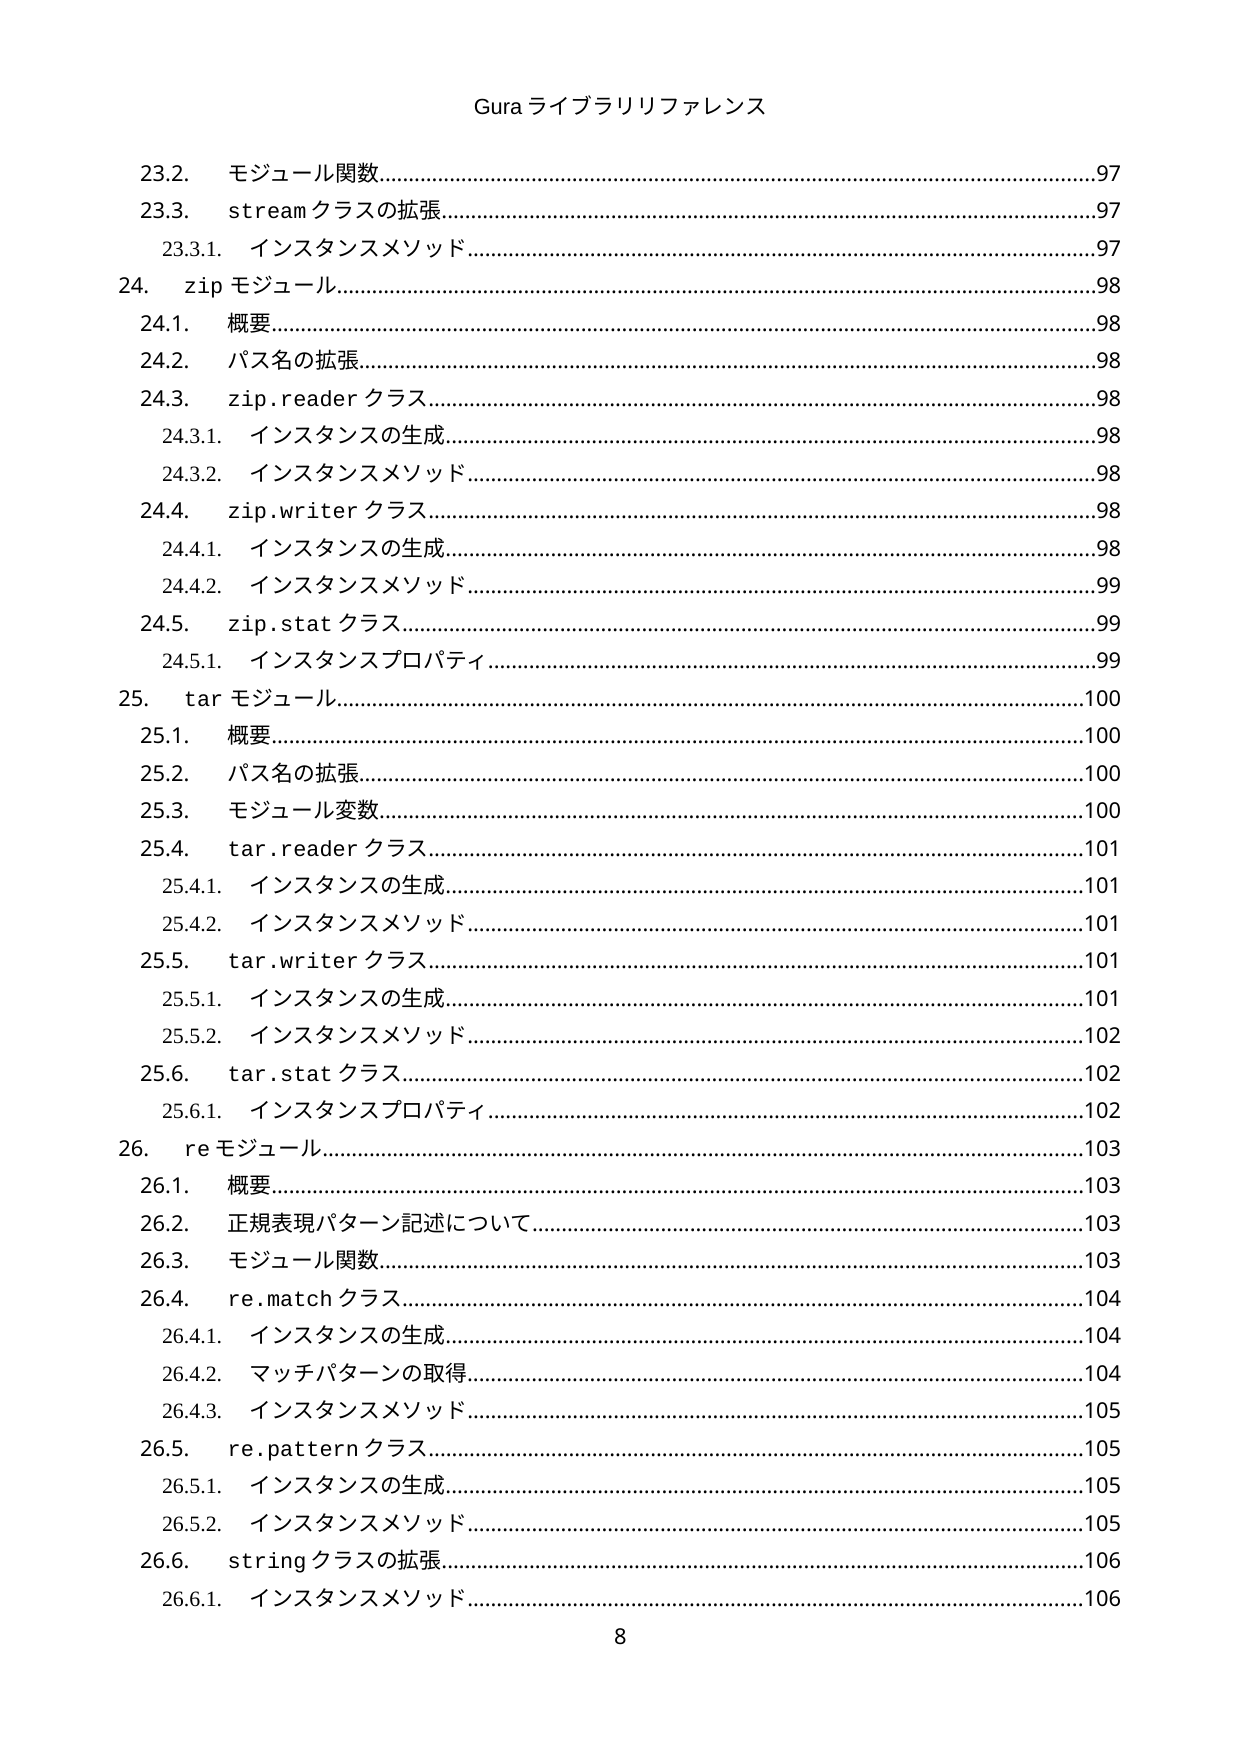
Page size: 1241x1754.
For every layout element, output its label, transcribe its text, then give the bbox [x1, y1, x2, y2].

text 26.1. 概要 103 [140, 1166, 1122, 1203]
text 24.2. パス名の拡張 98 [140, 341, 1122, 378]
text 24. zip モジュール 98 [118, 266, 1122, 303]
text 24.4.1. インスタンスの生成 98 [162, 528, 1122, 566]
text 23.3.1. インスタンスメソッド 97 [162, 228, 1122, 266]
text 26.5.2. インスタンスメソッド 105 [162, 1503, 1122, 1541]
text 24.4. zip.writerクラス 98 [140, 491, 1122, 528]
text 24.3.1. インスタンスの生成 98 [162, 416, 1122, 453]
text 23.3. streamクラスの拡張 97 [140, 191, 1122, 228]
text 26.5. re.patternクラス 105 [140, 1428, 1122, 1466]
text 26.5.1. インスタンスの生成 105 [162, 1466, 1122, 1503]
text 25.5.1. インスタンスの生成 101 [162, 978, 1122, 1016]
text 26.6. stringクラスの拡張 106 [140, 1541, 1122, 1578]
text 26. reモジュール 103 [118, 1128, 1122, 1166]
text 26.4. re.matchクラス 104 [140, 1278, 1122, 1316]
text 25.2. パス名の拡張 100 [140, 753, 1122, 791]
text 26.3. モジュール関数 103 [140, 1241, 1122, 1278]
text 25.5.2. インスタンスメソッド 102 [162, 1016, 1122, 1053]
text 26.6.1. インスタンスメソッド 106 [162, 1578, 1122, 1616]
text 25.4.2. インスタンスメソッド 101 [162, 903, 1122, 941]
text 24.5. zip.statクラス 99 [140, 603, 1122, 641]
text 26.4.2. マッチパターンの取得 104 [162, 1353, 1122, 1391]
text 26.2. 正規表現パターン記述について 103 [140, 1203, 1122, 1241]
text 25.5. tar.writerクラス 101 [140, 941, 1122, 978]
text 24.4.2. インスタンスメソッド 99 [162, 566, 1122, 603]
text 25.1. 概要 100 [140, 716, 1122, 753]
text 25.4. tar.readerクラス 101 [140, 828, 1122, 866]
text 24.3. zip.readerクラス 98 [140, 378, 1122, 416]
text 25.6.1. インスタンスプロパティ 102 [162, 1091, 1122, 1128]
text 25.4.1. インスタンスの生成 101 [162, 866, 1122, 903]
text 24.3.2. インスタンスメソッド 98 [162, 453, 1122, 491]
text 25. tar モジュール 100 [118, 678, 1122, 716]
text 26.4.1. インスタンスの生成 104 [162, 1316, 1122, 1353]
text 26.4.3. インスタンスメソッド 105 [162, 1391, 1122, 1428]
text 24.1. 概要 98 [140, 303, 1122, 341]
text 24.5.1. インスタンスプロパティ 99 [162, 641, 1122, 678]
text 23.2. モジュール関数 97 [140, 153, 1122, 191]
text 25.3. モジュール変数 100 [140, 791, 1122, 828]
text 25.6. tar.statクラス 102 [140, 1053, 1122, 1091]
